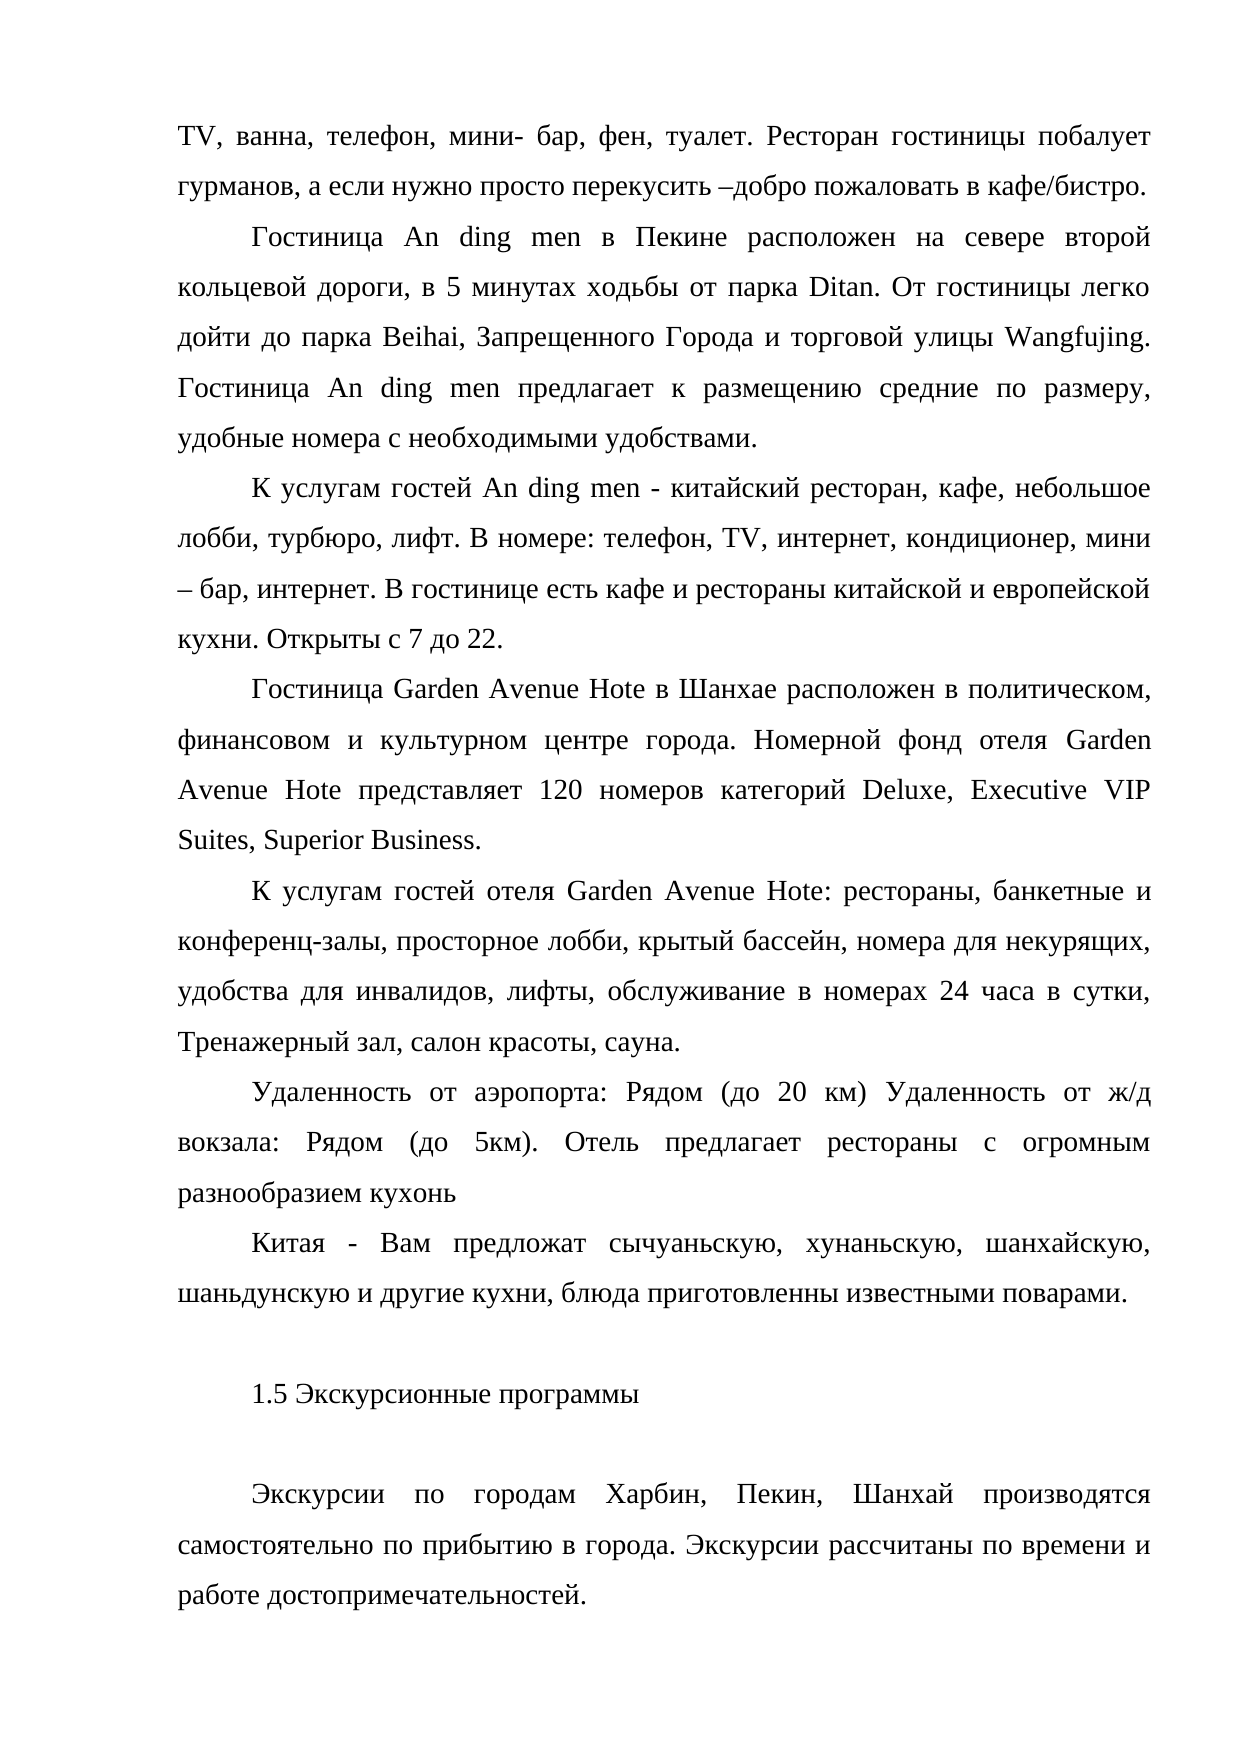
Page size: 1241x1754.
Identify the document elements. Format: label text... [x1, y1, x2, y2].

text Китая - Вам предложат сычуаньскую, хунаньскую, шанхайскую, шаньдунскую и другие кухни, блюда приготовленны известными поварами. [177, 1225, 1152, 1309]
text К услугам гостей An ding men - китайский ресторан, кафе, небольшое лобби, турбюро, лифт. В номере: телефон, TV, интернет, кондиционер, мини – бар, интернет. В гостинице есть кафе и рестораны китайской и европейской кухни. Открыты с 7 до 22. [177, 470, 1152, 655]
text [177, 118, 1152, 202]
text Гостиница Garden Avenue Hote в Шанхае расположен в политическом, финансовом и культурном центре города. Номерной фонд отеля Garden Avenue Hote представляет 120 номеров категорий Deluxe, Executive VIP Suites, Superior Business. [177, 672, 1152, 856]
text Экскурсии по городам Харбин, Пекин, Шанхай производятся самостоятельно по прибытию в города. Экскурсии рассчитаны по времени и работе достопримечательностей. [177, 1477, 1152, 1611]
text Удаленность от аэропорта: Рядом (до 20 км) Удаленность от ж/д вокзала: Рядом (до 5км). Отель предлагает рестораны с огромным разнообразием кухонь [177, 1074, 1152, 1208]
text К услугам гостей отеля Garden Avenue Hote: рестораны, банкетные и конференц-залы, просторное лобби, крытый бассейн, номера для некурящих, удобства для инвалидов, лифты, обслуживание в номерах 24 часа в сутки, Тренажерный зал, салон красоты, сауна. [177, 873, 1152, 1057]
text Гостиница An ding men в Пекине расположен на севере второй кольцевой дороги, в 5 минутах ходьбы от парка Ditan. От гостиницы легко дойти до парка Beihai, Запрещенного Города и торговой улицы Wangfujing. Гостиница An ding men предлагает к размещению средние по размеру, удобные номера с необходимыми удобствами. [177, 219, 1152, 453]
text 1.5 Экскурсионные программы [177, 1376, 1152, 1409]
